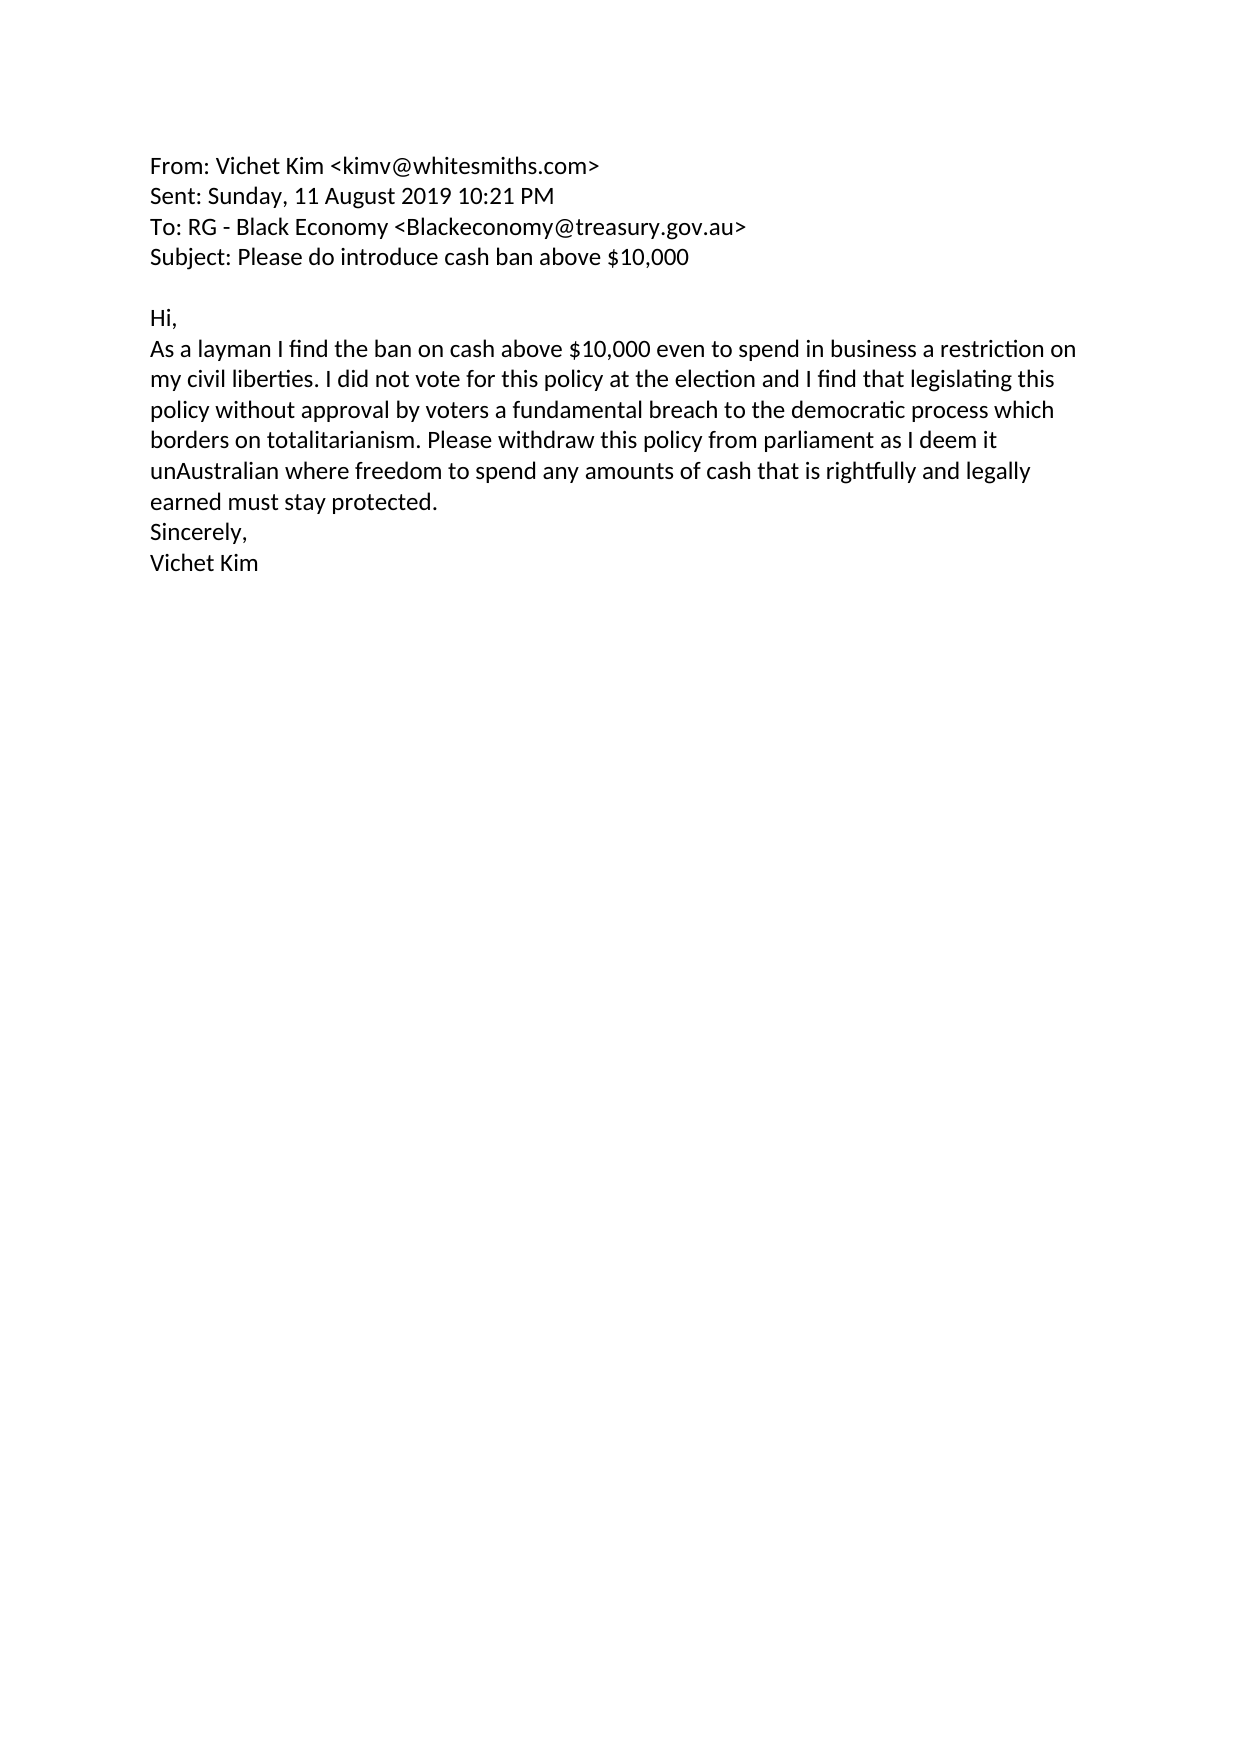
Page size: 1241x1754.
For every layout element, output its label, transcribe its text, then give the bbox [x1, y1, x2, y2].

text Hi, [150, 303, 1090, 333]
text Vichet Kim [150, 547, 1090, 577]
text From: Vichet Kim <kimv@whitesmiths.com> Sent: Sunday, 11 August 2019 10:21 PM To: RG - Black Economy <Blackeconomy@treasury.gov.au> Subject: Please do introduce cash ban above $10,000 [150, 150, 1090, 272]
text As a layman I find the ban on cash above $10,000 even to spend in business a restriction on my civil liberties. I did not vote for this policy at the election and I find that legislating this policy without approval by voters a fundamental breach to the democratic process which borders on totalitarianism. Please withdraw this policy from parliament as I deem it unAustralian where freedom to spend any amounts of cash that is rightfully and legally earned must stay protected. [150, 333, 1090, 516]
text Sincerely, [150, 516, 1090, 547]
